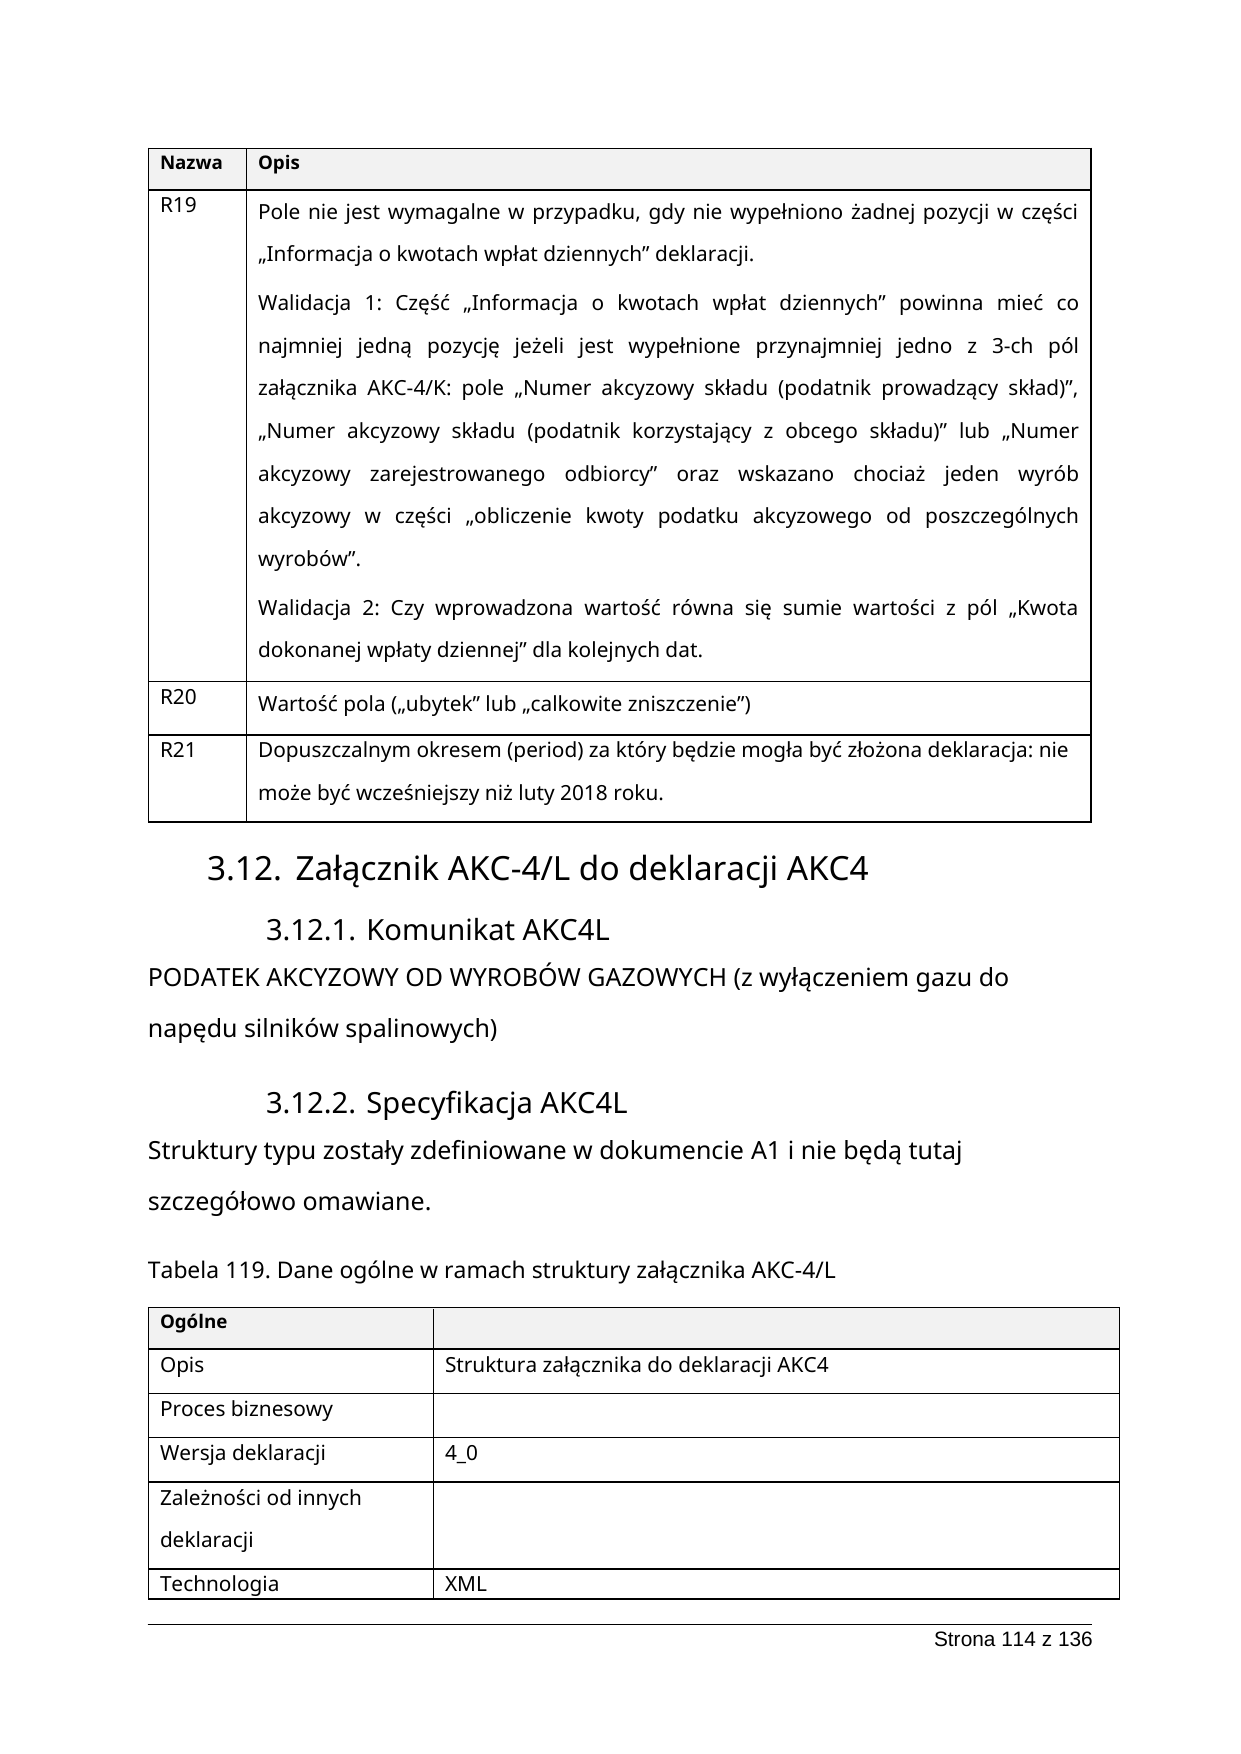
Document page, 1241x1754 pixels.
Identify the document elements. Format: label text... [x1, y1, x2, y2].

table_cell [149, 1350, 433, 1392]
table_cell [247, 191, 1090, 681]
subtitle Załącznik AKC-4/L do deklaracji AKC4 [207, 847, 1092, 889]
subtitle Komunikat AKC4L [266, 914, 1092, 947]
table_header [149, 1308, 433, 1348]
text Struktury typu zostały zdefiniowane w dokumencie A1 i nie będą tutaj szczegółowo omawiane. [148, 1133, 1092, 1218]
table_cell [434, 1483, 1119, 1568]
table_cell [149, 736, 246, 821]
subtitle Specyfikacja AKC4L [266, 1087, 1092, 1120]
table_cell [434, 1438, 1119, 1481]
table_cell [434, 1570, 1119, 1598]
text PODATEK AKCYZOWY OD WYROBÓW GAZOWYCH (z wyłączeniem gazu do napędu silników spalinowych) [148, 960, 1092, 1045]
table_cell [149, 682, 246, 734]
text Tabela 119. Dane ogólne w ramach struktury załącznika AKC-4/L [148, 1254, 1092, 1285]
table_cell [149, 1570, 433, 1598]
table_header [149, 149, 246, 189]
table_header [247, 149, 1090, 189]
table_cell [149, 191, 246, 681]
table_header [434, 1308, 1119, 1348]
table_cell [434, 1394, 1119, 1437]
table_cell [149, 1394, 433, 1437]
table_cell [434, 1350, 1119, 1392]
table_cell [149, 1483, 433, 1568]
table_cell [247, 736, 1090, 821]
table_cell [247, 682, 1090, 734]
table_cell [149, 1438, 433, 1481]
